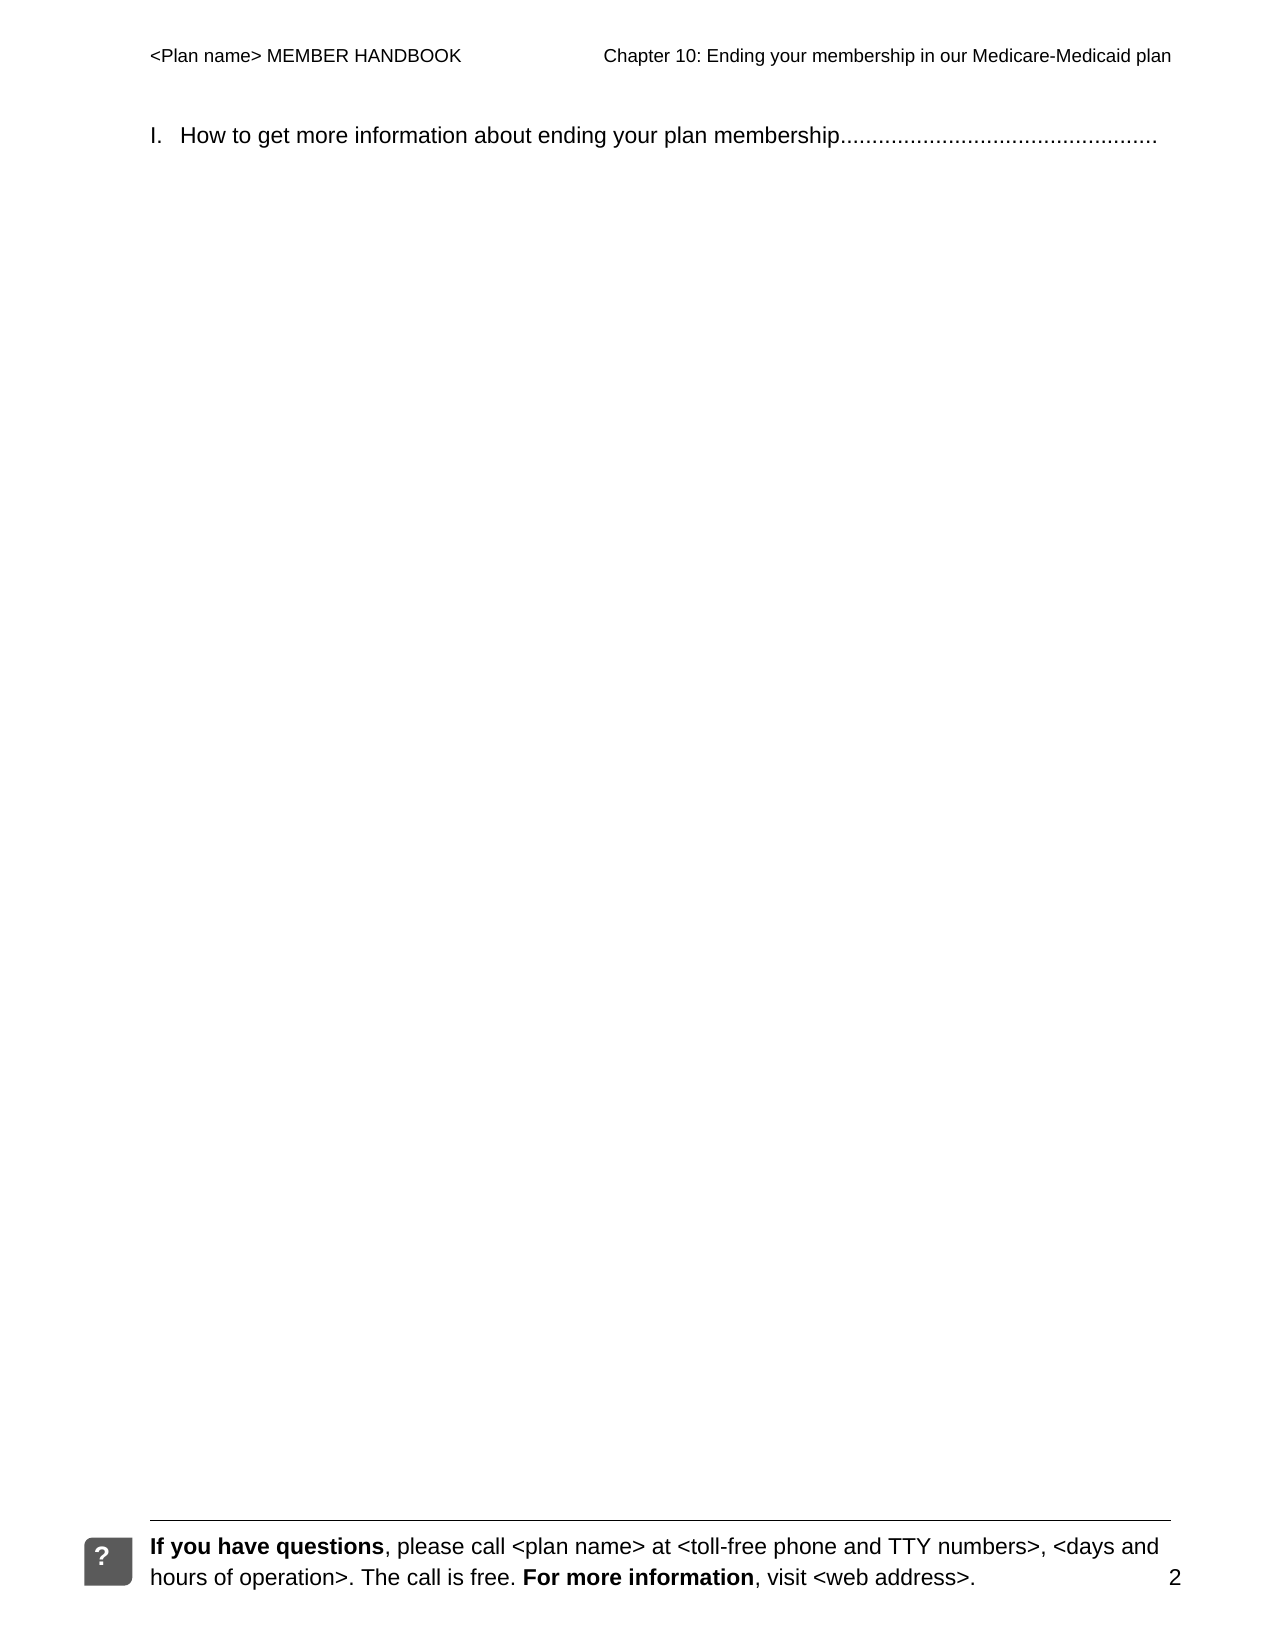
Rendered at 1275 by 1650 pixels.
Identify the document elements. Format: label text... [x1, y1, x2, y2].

text I. How to get more information about ending your plan membership 9 [150, 118, 1096, 150]
